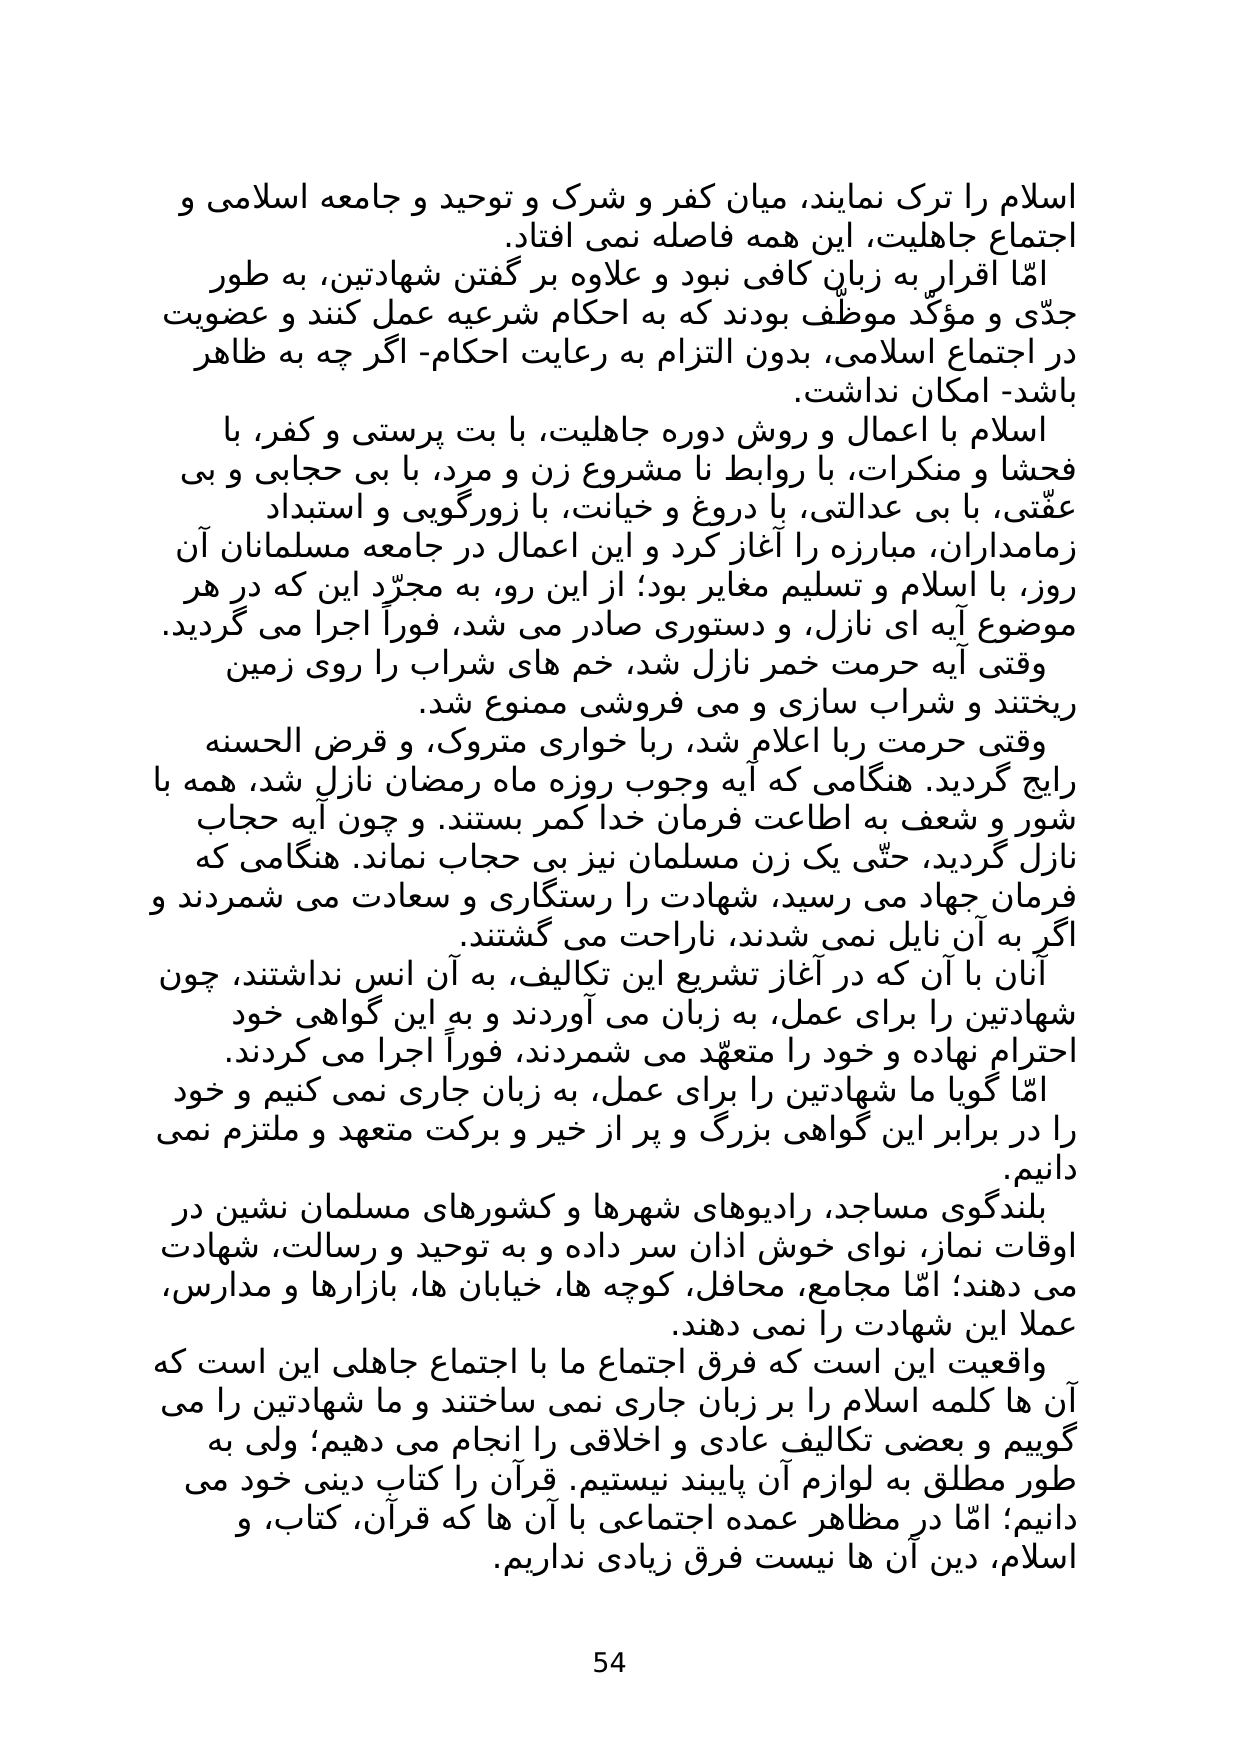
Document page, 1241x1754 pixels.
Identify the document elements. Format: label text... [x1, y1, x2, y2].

text وقتی حرمت ربا اعلام شد، ربا خواری متروک، و قرض الحسنه رایج گردید. هنگامی که آیه وجوب روزه ماه رمضان نازل شد، همه با شور و شعف به اطاعت فرمان خدا کمر بستند. و چون آیه حجاب نازل گردید، حتّی یک زن مسلمان نیز بی حجاب نماند. هنگامی که فرمان جهاد می رسید، شهادت را رستگاری و سعادت می شمردند و اگر به آن نایل نمی شدند، ناراحت می گشتند. [141, 721, 1078, 954]
text اسلام با اعمال و روش دوره جاهلیت، با بت پرستی و کفر، با فحشا و منکرات، با روابط نا مشروع زن و مرد، با بی حجابی و بی عفّتی، با بی عدالتی، با دروغ و خیانت، با زورگویی و استبداد زمامداران، مبارزه را آغاز کرد و این اعمال در جامعه مسلمانان آن روز، با اسلام و تسلیم مغایر بود؛ از این رو، به مجرّد این که در هر موضوع آیه ای نازل، و دستوری صادر می شد، فوراً اجرا می گردید. [141, 410, 1078, 643]
text امّا گویا ما شهادتین را برای عمل، به زبان جاری نمی کنیم و خود را در برابر این گواهی بزرگ و پر از خیر و برکت متعهد و ملتزم نمی دانیم. [141, 1071, 1078, 1187]
text آنان با آن که در آغاز تشریع این تکالیف، به آن انس نداشتند، چون شهادتین را برای عمل، به زبان می آوردند و به این گواهی خود احترام نهاده و خود را متعهّد می شمردند، فوراً اجرا می کردند. [141, 954, 1078, 1071]
text بلندگوی مساجد، رادیوهای شهرها و کشورهای مسلمان نشین در اوقات نماز، نوای خوش اذان سر داده و به توحید و رسالت، شهادت می دهند؛ امّا مجامع، محافل، کوچه ها، خیابان ها، بازارها و مدارس، عملا این شهادت را نمی دهند. [141, 1187, 1078, 1343]
text وقتی آیه حرمت خمر نازل شد، خم های شراب را روی زمین ریختند و شراب سازی و می فروشی ممنوع شد. [141, 643, 1078, 721]
text واقعیت این است که فرق اجتماع ما با اجتماع جاهلی این است که آن ها کلمه اسلام را بر زبان جاری نمی ساختند و ما شهادتین را می گوییم و بعضی تکالیف عادی و اخلاقی را انجام می دهیم؛ ولی به طور مطلق به لوازم آن پایبند نیستیم. قرآن را کتاب دینی خود می دانیم؛ امّا در مظاهر عمده اجتماعی با آن ها که قرآن، کتاب، و اسلام، دین آن ها نیست فرق زیادی نداریم. [141, 1343, 1078, 1576]
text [141, 177, 1078, 255]
text امّا اقرار به زبان کافی نبود و علاوه بر گفتن شهادتین، به طور جدّی و مؤکّد موظّف بودند که به احکام شرعیه عمل کنند و عضویت در اجتماع اسلامی، بدون التزام به رعایت احکام- اگر چه به ظاهر باشد- امکان نداشت. [141, 255, 1078, 410]
